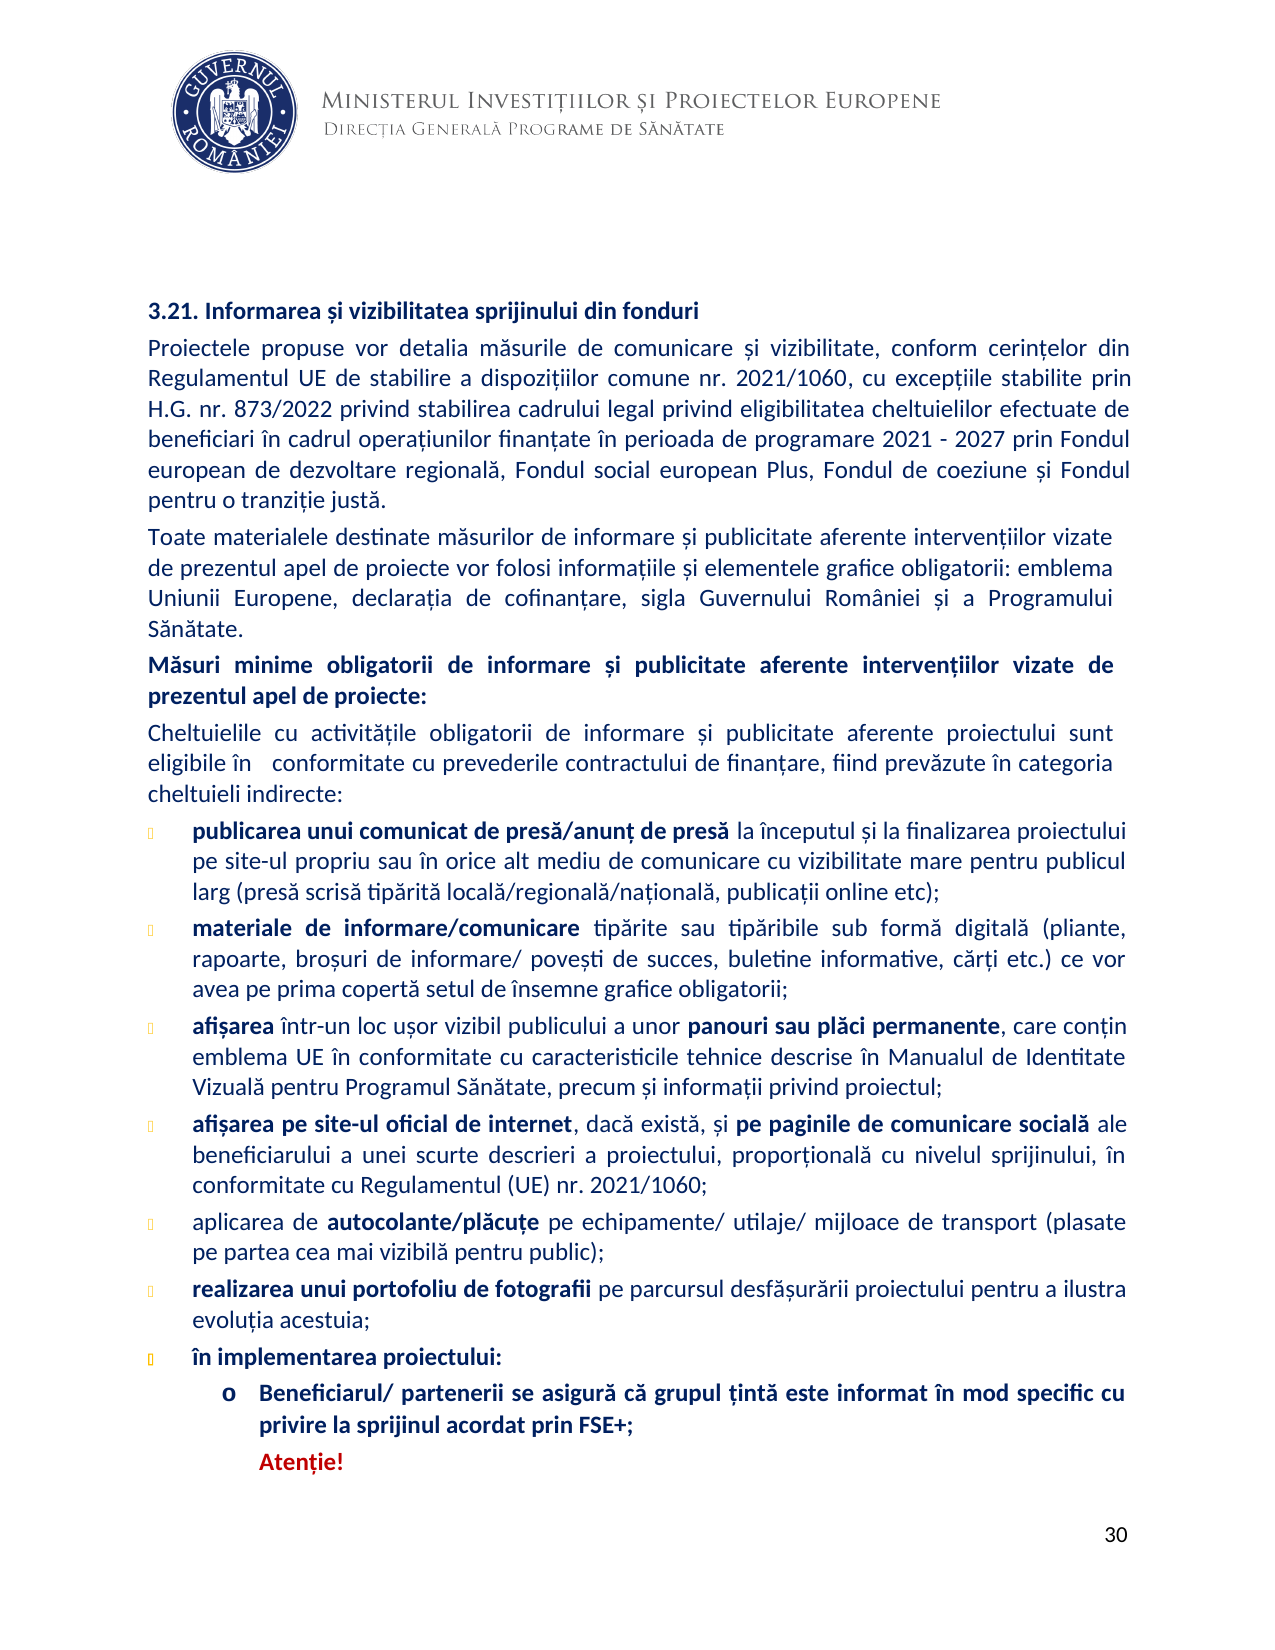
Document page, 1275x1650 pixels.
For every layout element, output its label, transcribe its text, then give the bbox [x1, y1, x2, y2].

list afișarea într-un loc ușor vizibil publicului a unor panouri sau plăci permanente, care conțin emblema UE în conformitate cu caracteristicile tehnice descrise în Manualul de Identitate Vizuală pentru Programul Sănătate, precum și informații privind proiectul; [148, 1010, 1127, 1102]
text Cheltuielile cu activitățile obligatorii de informare și publicitate aferente proiectului sunt eligibile în conformitate cu prevederile contractului de finanțare, fiind prevăzute în categoria cheltuieli indirecte: [148, 717, 1115, 808]
text 3.21. Informarea și vizibilitatea sprijinului din fonduri [148, 295, 1127, 326]
text Măsuri minime obligatorii de informare și publicitate aferente intervențiilor vizate de prezentul apel de proiecte: [148, 650, 1115, 711]
list afișarea pe site-ul oficial de internet, dacă există, și pe paginile de comunicare socială ale beneficiarului a unei scurte descrieri a proiectului, proporțională cu nivelul sprijinului, în conformitate cu Regulamentul (UE) nr. 2021/1060; [148, 1108, 1127, 1200]
list Atenție! [259, 1446, 1127, 1476]
picture [147, 29, 963, 194]
list aplicarea de autocolante/plăcuțe pe echipamente/ utilaje/ mijloace de transport (plasate pe partea cea mai vizibilă pentru public); [148, 1206, 1127, 1267]
text Toate materialele destinate măsurilor de informare și publicitate aferente intervențiilor vizate de prezentul apel de proiecte vor folosi informațiile și elementele grafice obligatorii: emblema Uniunii Europene, declarația de cofinanțare, sigla Guvernului României și a Programului Sănătate. [148, 521, 1115, 643]
list în implementarea proiectului: [148, 1341, 1127, 1371]
text Proiectele propuse vor detalia măsurile de comunicare și vizibilitate, conform cerințelor din Regulamentul UE de stabilire a dispozițiilor comune nr. 2021/1060, cu excepțiile stabilite prin H.G. nr. 873/2022 privind stabilirea cadrului legal privind eligibilitatea cheltuielilor efectuate de beneficiari în cadrul operațiunilor finanțate în perioada de programare 2021 - 2027 prin Fondul european de dezvoltare regională, Fondul social european Plus, Fondul de coeziune și Fondul pentru o tranziție justă. [148, 332, 1132, 515]
list publicarea unui comunicat de presă/anunț de presă la începutul și la finalizarea proiectului pe site-ul propriu sau în orice alt mediu de comunicare cu vizibilitate mare pentru publicul larg (presă scrisă tipărită locală/regională/națională, publicații online etc); [148, 815, 1127, 906]
list materiale de informare/comunicare tipărite sau tipăribile sub formă digitală (pliante, rapoarte, broșuri de informare/ povești de succes, buletine informative, cărți etc.) ce vor avea pe prima copertă setul de însemne grafice obligatorii; [148, 913, 1127, 1004]
list Beneficiarul/ partenerii se asigură că grupul țintă este informat în mod specific cu privire la sprijinul acordat prin FSE+; [221, 1377, 1127, 1440]
list realizarea unui portofoliu de fotografii pe parcursul desfășurării proiectului pentru a ilustra evoluția acestuia; [148, 1273, 1127, 1334]
